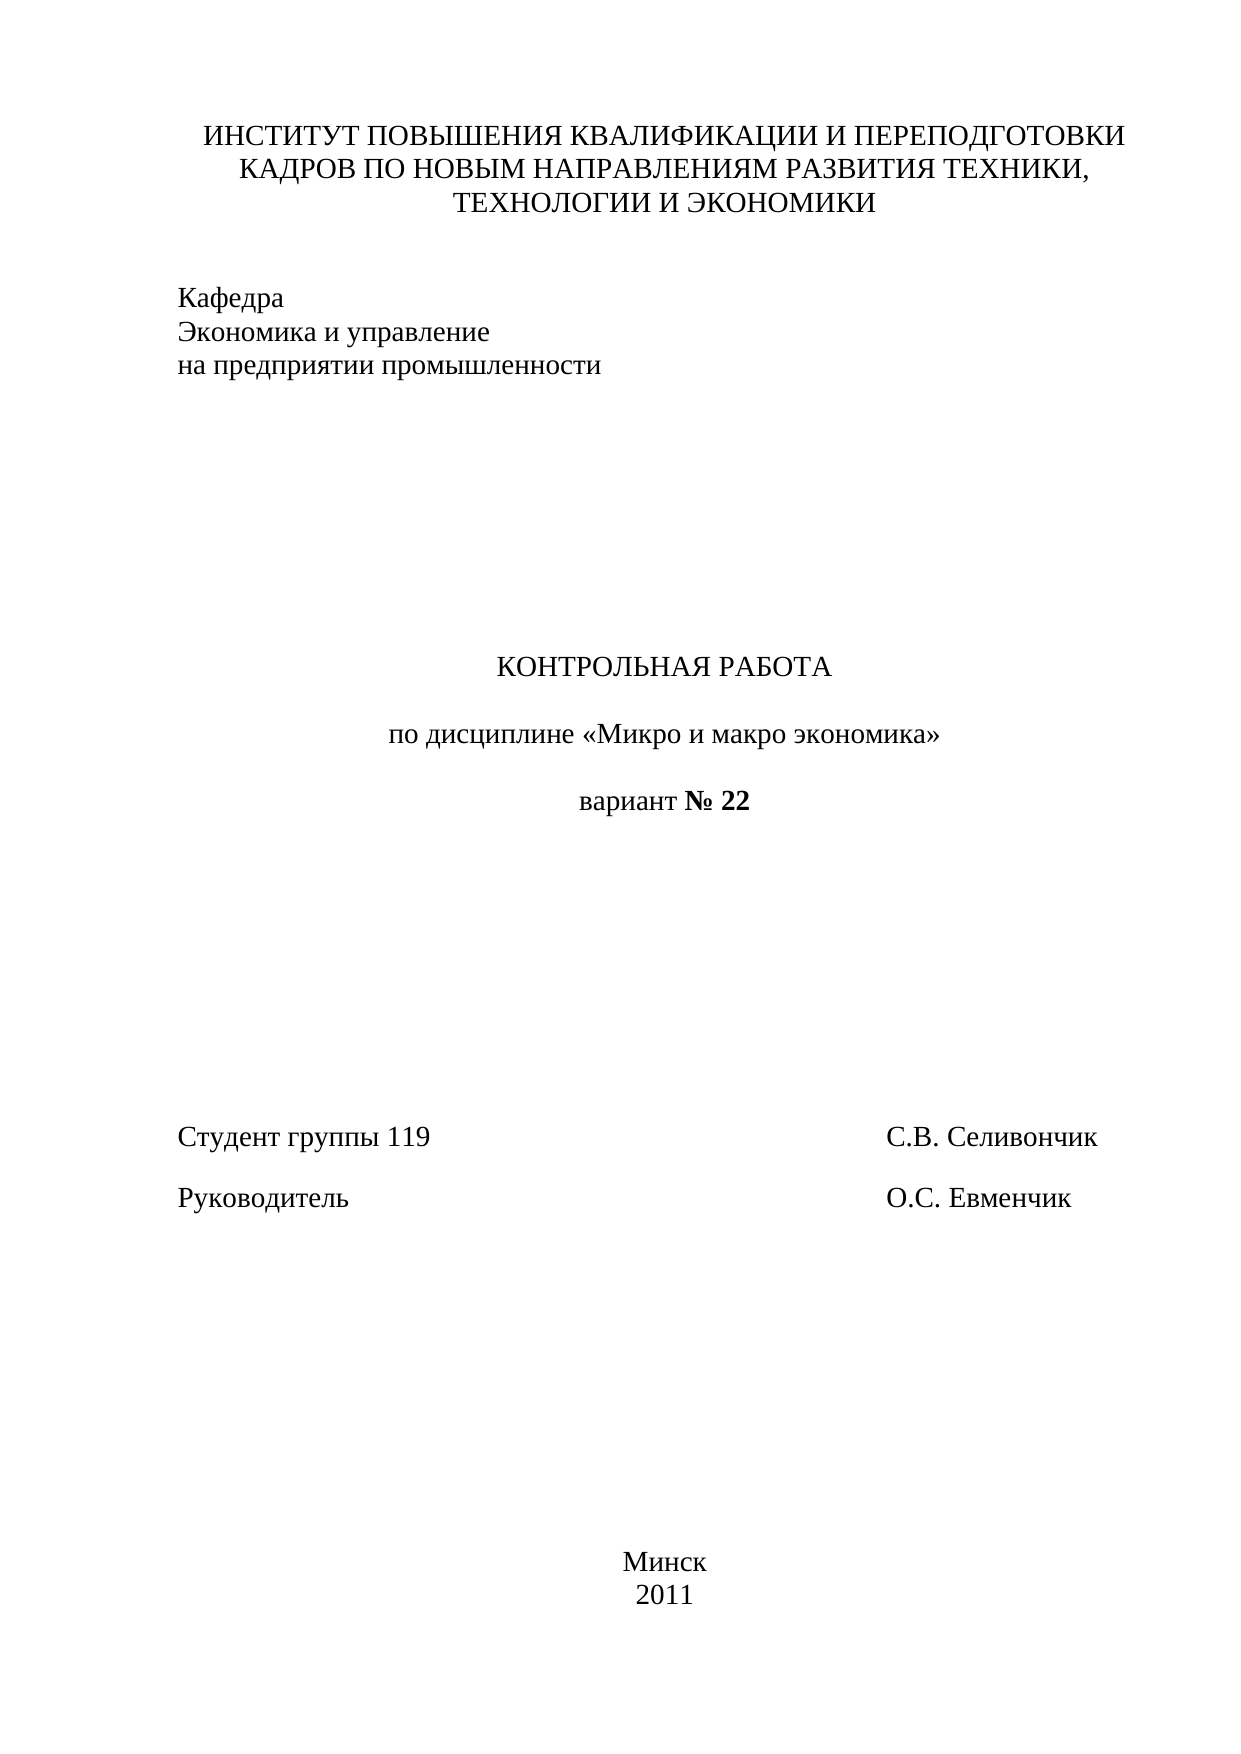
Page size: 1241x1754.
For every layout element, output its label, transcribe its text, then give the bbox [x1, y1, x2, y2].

text КОНТРОЛЬНАЯ РАБОТА [177, 649, 1152, 683]
text по дисциплине «Микро и макро экономика» [177, 716, 1152, 750]
text 2011 [177, 1577, 1152, 1611]
text на предприятии промышленности [177, 347, 1152, 381]
text Минск [177, 1544, 1152, 1577]
text Кафедра [177, 280, 1152, 314]
text Руководитель О.С. Евменчик [177, 1180, 1152, 1214]
text Экономика и управление [177, 314, 1152, 347]
text Институт повышения квалификации и переподготовки кадров по новым направлениям развития техники, технологии и экономики [177, 118, 1152, 219]
text Студент группы 119 С.В. Селивончик [177, 1119, 1152, 1152]
text вариант № 22 [177, 783, 1152, 817]
